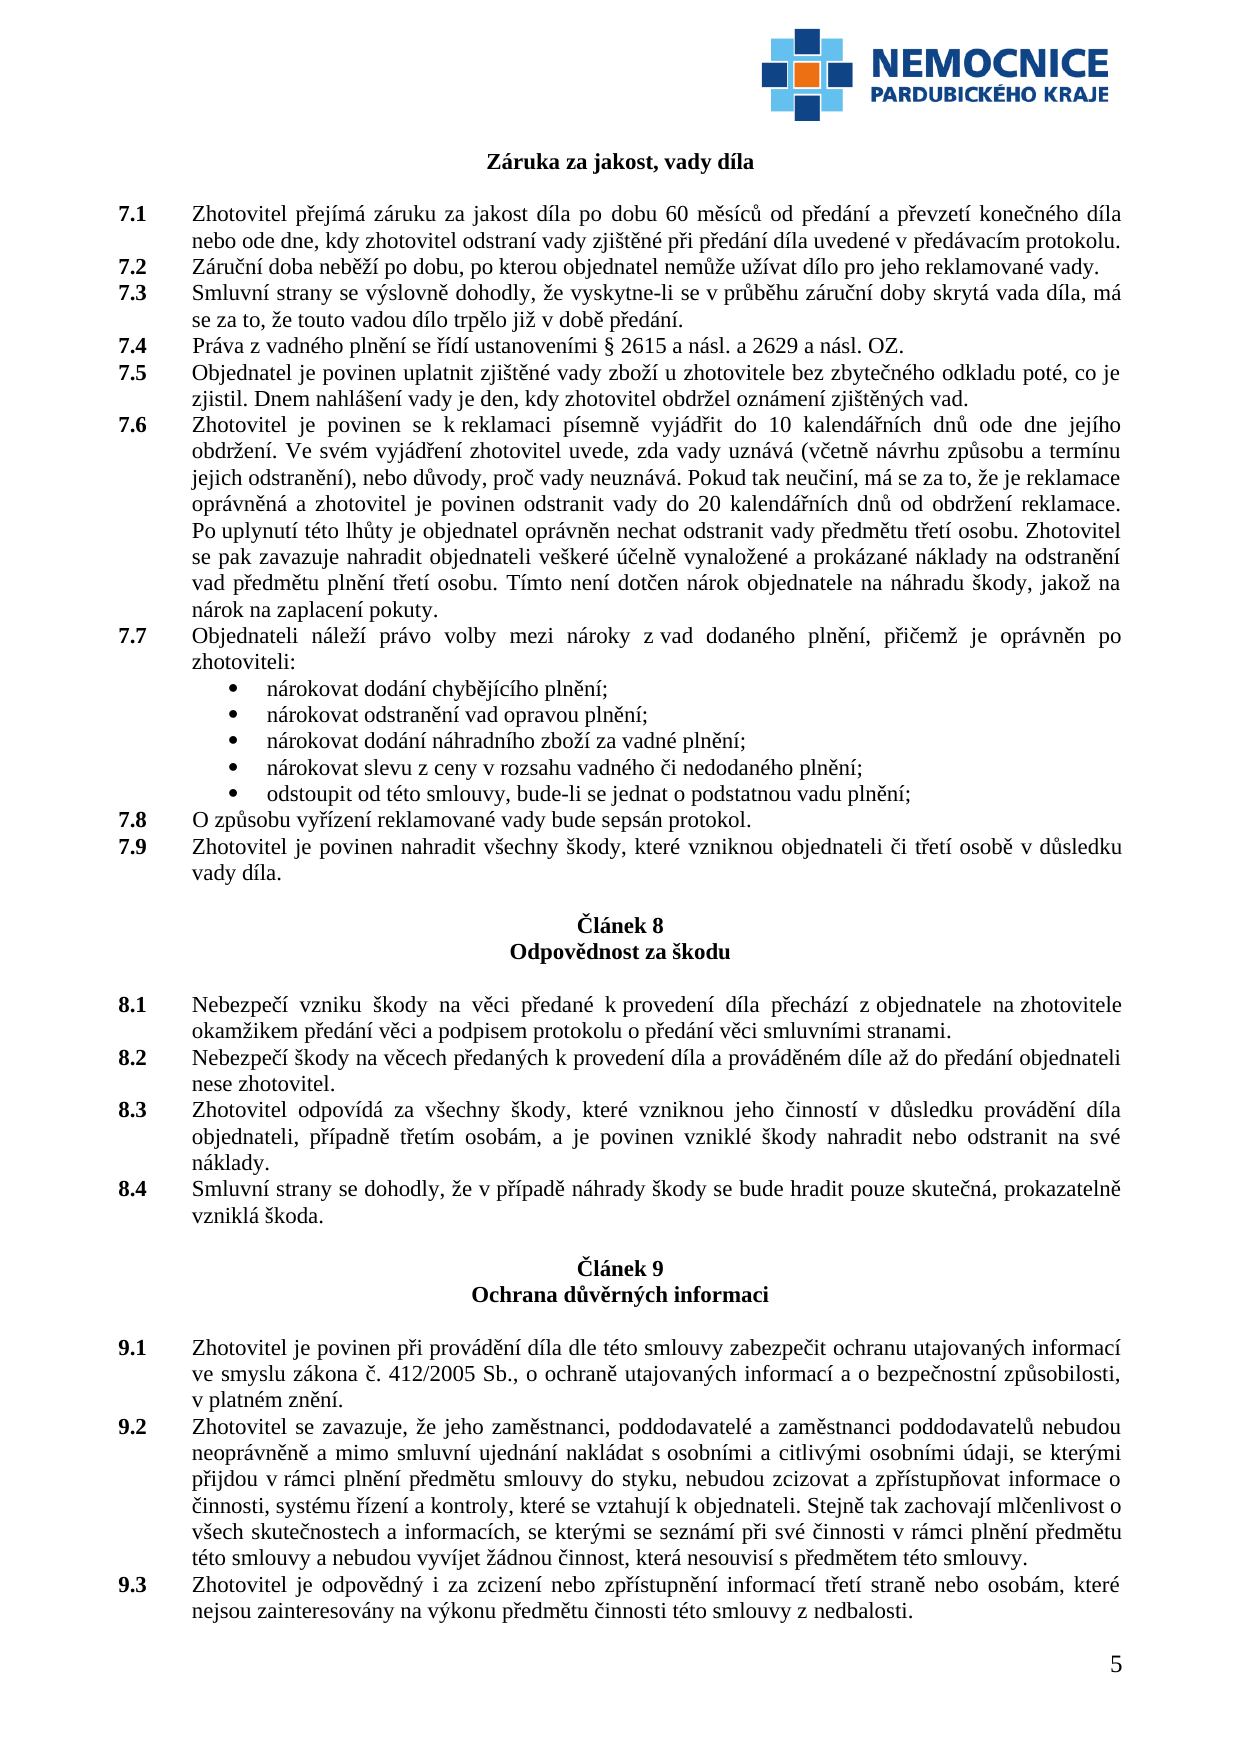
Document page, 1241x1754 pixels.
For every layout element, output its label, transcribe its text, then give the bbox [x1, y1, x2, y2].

text 7.7 Objednateli náleží právo volby mezi nároky z vad dodaného plnění, přičemž je oprávněn po zhotoviteli: [118, 622, 1122, 675]
list odstoupit od této smlouvy, bude-li se jednat o podstatnou vadu plnění; [229, 780, 1122, 807]
list nárokovat odstranění vad opravou plnění; [229, 701, 1122, 727]
list nárokovat dodání chybějícího plnění; [229, 675, 1122, 701]
text Článek 8 [118, 912, 1122, 938]
list nárokovat dodání náhradního zboží za vadné plnění; [229, 727, 1122, 754]
text 7.9 Zhotovitel je povinen nahradit všechny škody, které vzniknou objednateli či třetí osobě v důsledku vady díla. [118, 833, 1122, 886]
text 9.2 Zhotovitel se zavazuje, že jeho zaměstnanci, poddodavatelé a zaměstnanci poddodavatelů nebudou neoprávněně a mimo smluvní ujednání nakládat s osobními a citlivými osobními údaji, se kterými přijdou v rámci plnění předmětu smlouvy do styku, nebudou zcizovat a zpřístupňovat informace o činnosti, systému řízení a kontroly, které se vztahují k objednateli. Stejně tak zachovají mlčenlivost o všech skutečnostech a informacích, se kterými se seznámí při své činnosti v rámci plnění předmětu této smlouvy a nebudou vyvíjet žádnou činnost, která nesouvisí s předmětem této smlouvy. [118, 1413, 1122, 1571]
text Článek 9 [118, 1254, 1122, 1281]
text 7.5 Objednatel je povinen uplatnit zjištěné vady zboží u zhotovitele bez zbytečného odkladu poté, co je zjistil. Dnem nahlášení vady je den, kdy zhotovitel obdržel oznámení zjištěných vad. [118, 358, 1122, 411]
text 8.3 Zhotovitel odpovídá za všechny škody, které vzniknou jeho činností v důsledku provádění díla objednateli, případně třetím osobám, a je povinen vzniklé škody nahradit nebo odstranit na své náklady. [118, 1096, 1122, 1176]
text Ochrana důvěrných informaci [118, 1281, 1122, 1307]
picture [761, 28, 1109, 122]
text 7.3 Smluvní strany se výslovně dohodly, že vyskytne-li se v průběhu záruční doby skrytá vada díla, má se za to, že touto vadou dílo trpělo již v době předání. [118, 279, 1122, 332]
text 7.1 Zhotovitel přejímá záruku za jakost díla po dobu 60 měsíců od předání a převzetí konečného díla nebo ode dne, kdy zhotovitel odstraní vady zjištěné při předání díla uvedené v předávacím protokolu. [118, 200, 1122, 253]
text 8.1 Nebezpečí vzniku škody na věci předané k provedení díla přechází z objednatele na zhotovitele okamžikem předání věci a podpisem protokolu o předání věci smluvními stranami. [118, 991, 1122, 1044]
text 7.6 Zhotovitel je povinen se k reklamaci písemně vyjádřit do 10 kalendářních dnů ode dne jejího obdržení. Ve svém vyjádření zhotovitel uvede, zda vady uznává (včetně návrhu způsobu a termínu jejich odstranění), nebo důvody, proč vady neuznává. Pokud tak neučiní, má se za to, že je reklamace oprávněná a zhotovitel je povinen odstranit vady do 20 kalendářních dnů od obdržení reklamace. Po uplynutí této lhůty je objednatel oprávněn nechat odstranit vady předmětu třetí osobu. Zhotovitel se pak zavazuje nahradit objednateli veškeré účelně vynaložené a prokázané náklady na odstranění vad předmětu plnění třetí osobu. Tímto není dotčen nárok objednatele na náhradu škody, jakož na nárok na zaplacení pokuty. [118, 411, 1122, 622]
text 8.2 Nebezpečí škody na věcech předaných k provedení díla a prováděném díle až do předání objednateli nese zhotovitel. [118, 1044, 1122, 1096]
text Záruka za jakost, vady díla [118, 148, 1122, 174]
list nárokovat slevu z ceny v rozsahu vadného či nedodaného plnění; [229, 754, 1122, 780]
text 7.4 Práva z vadného plnění se řídí ustanoveními § 2615 a násl. a 2629 a násl. OZ. [118, 332, 1122, 358]
text 9.1 Zhotovitel je povinen při provádění díla dle této smlouvy zabezpečit ochranu utajovaných informací ve smyslu zákona č. 412/2005 Sb., o ochraně utajovaných informací a o bezpečnostní způsobilosti, v platném znění. [118, 1334, 1122, 1413]
text 7.2 Záruční doba neběží po dobu, po kterou objednatel nemůže užívat dílo pro jeho reklamované vady. [118, 253, 1122, 279]
text Odpovědnost za škodu [118, 938, 1122, 965]
text 9.3 Zhotovitel je odpovědný i za zcizení nebo zpřístupnění informací třetí straně nebo osobám, které nejsou zainteresovány na výkonu předmětu činnosti této smlouvy z nedbalosti. [118, 1571, 1122, 1623]
text 7.8 O způsobu vyřízení reklamované vady bude sepsán protokol. [118, 807, 1122, 833]
text 8.4 Smluvní strany se dohodly, že v případě náhrady škody se bude hradit pouze skutečná, prokazatelně vzniklá škoda. [118, 1176, 1122, 1228]
